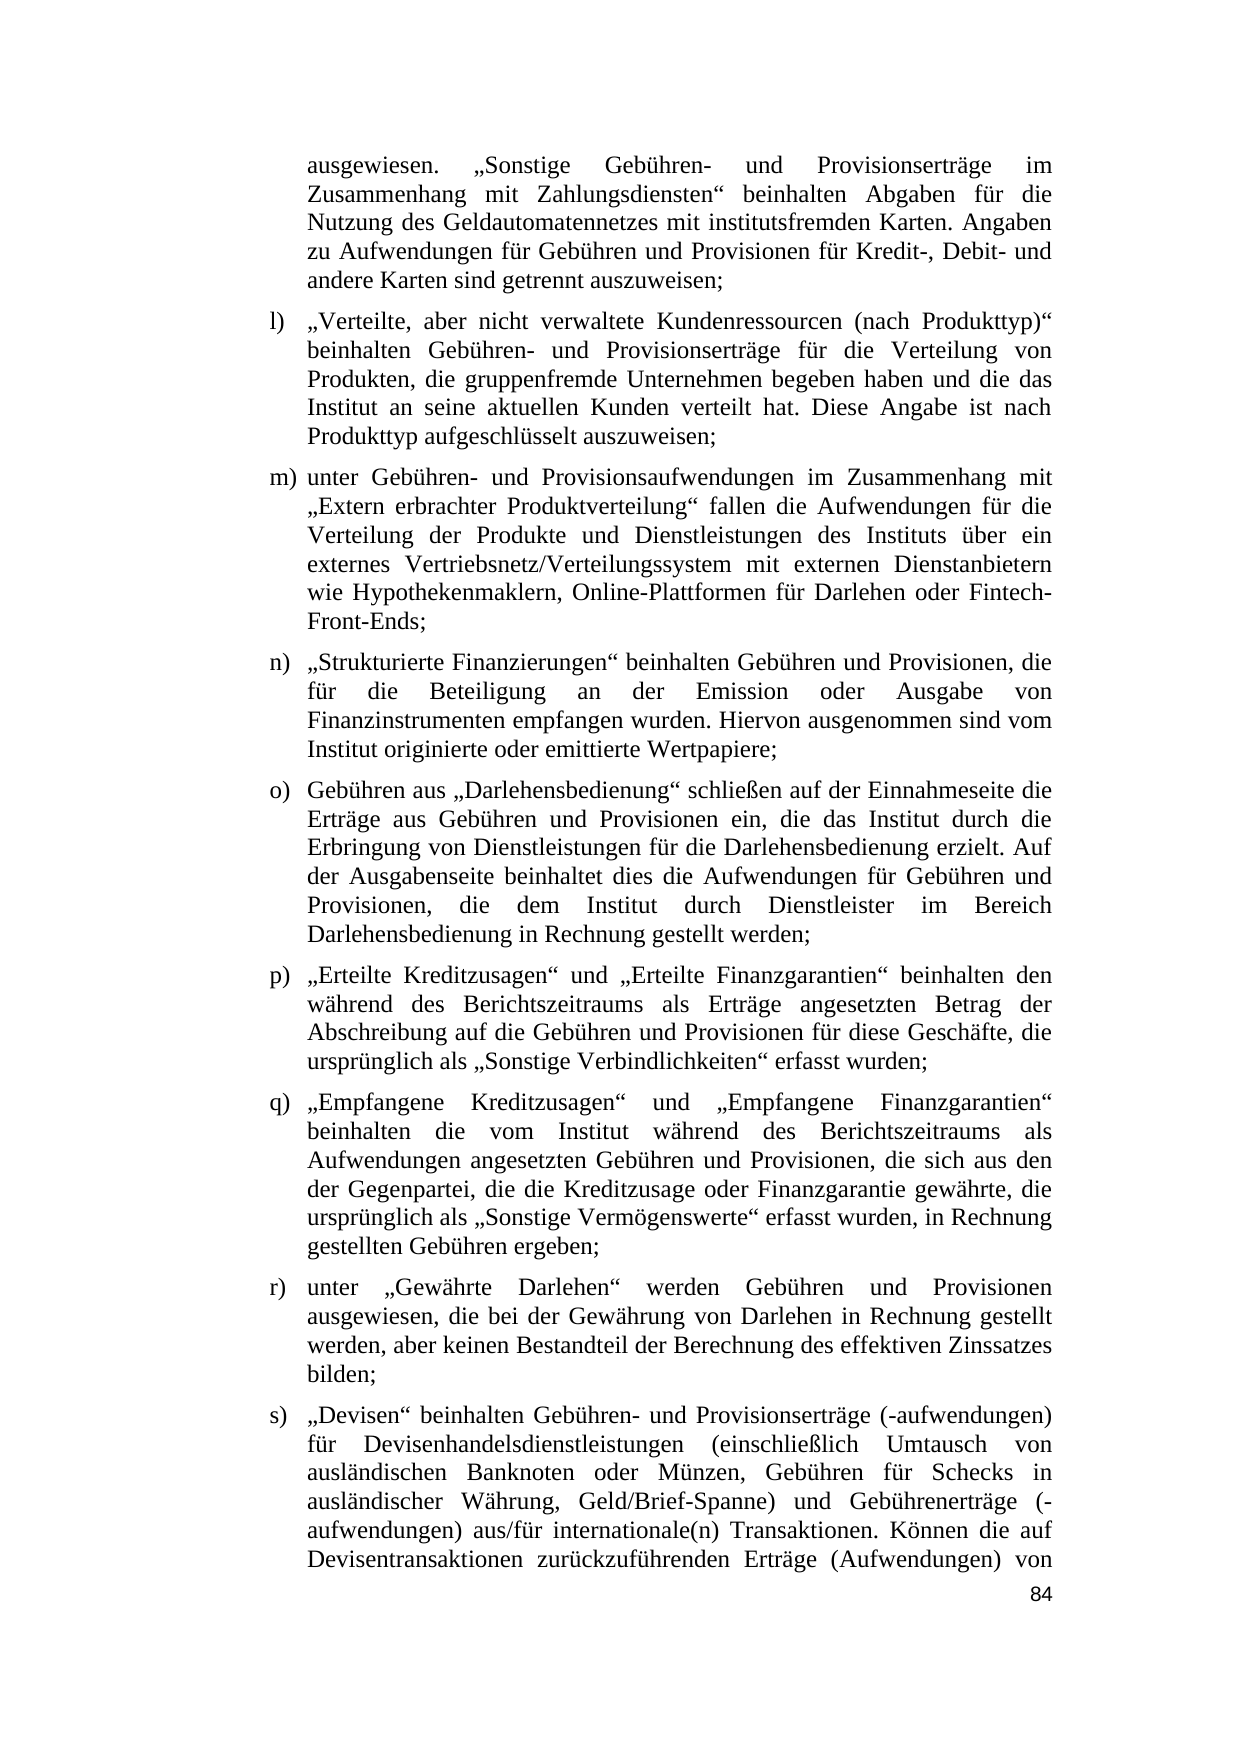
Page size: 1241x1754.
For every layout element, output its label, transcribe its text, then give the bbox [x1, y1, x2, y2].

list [269, 1400, 1053, 1572]
list „Erteilte Kreditzusagen“ und „Erteilte Finanzgarantien“ beinhalten den während des Berichtszeitraums als Erträge angesetzten Betrag der Abschreibung auf die Gebühren und Provisionen für diese Geschäfte, die ursprünglich als „Sonstige Verbindlichkeiten“ erfasst wurden; [269, 960, 1053, 1075]
list „Empfangene Kreditzusagen“ und „Empfangene Finanzgarantien“ beinhalten die vom Institut während des Berichtszeitraums als Aufwendungen angesetzten Gebühren und Provisionen, die sich aus den der Gegenpartei, die die Kreditzusage oder Finanzgarantie gewährte, die ursprünglich als „Sonstige Vermögenswerte“ erfasst wurden, in Rechnung gestellten Gebühren ergeben; [269, 1087, 1053, 1260]
list „Strukturierte Finanzierungen“ beinhalten Gebühren und Provisionen, die für die Beteiligung an der Emission oder Ausgabe von Finanzinstrumenten empfangen wurden. Hiervon ausgenommen sind vom Institut originierte oder emittierte Wertpapiere; [269, 647, 1053, 762]
list unter Gebühren- und Provisionsaufwendungen im Zusammenhang mit „Extern erbrachter Produktverteilung“ fallen die Aufwendungen für die Verteilung der Produkte und Dienstleistungen des Instituts über ein externes Vertriebsnetz/Verteilungssystem mit externen Dienstanbietern wie Hypothekenmaklern, Online-Plattformen für Darlehen oder Fintech-Front-Ends; [269, 462, 1053, 635]
list „Verteilte, aber nicht verwaltete Kundenressourcen (nach Produkttyp)“ beinhalten Gebühren- und Provisionserträge für die Verteilung von Produkten, die gruppenfremde Unternehmen begeben haben und die das Institut an seine aktuellen Kunden verteilt hat. Diese Angabe ist nach Produkttyp aufgeschlüsselt auszuweisen; [269, 306, 1053, 450]
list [269, 150, 1053, 294]
list Gebühren aus „Darlehensbedienung“ schließen auf der Einnahmeseite die Erträge aus Gebühren und Provisionen ein, die das Institut durch die Erbringung von Dienstleistungen für die Darlehensbedienung erzielt. Auf der Ausgabenseite beinhaltet dies die Aufwendungen für Gebühren und Provisionen, die dem Institut durch Dienstleister im Bereich Darlehensbedienung in Rechnung gestellt werden; [269, 775, 1053, 947]
list unter „Gewährte Darlehen“ werden Gebühren und Provisionen ausgewiesen, die bei der Gewährung von Darlehen in Rechnung gestellt werden, aber keinen Bestandteil der Berechnung des effektiven Zinssatzes bilden; [269, 1272, 1053, 1387]
